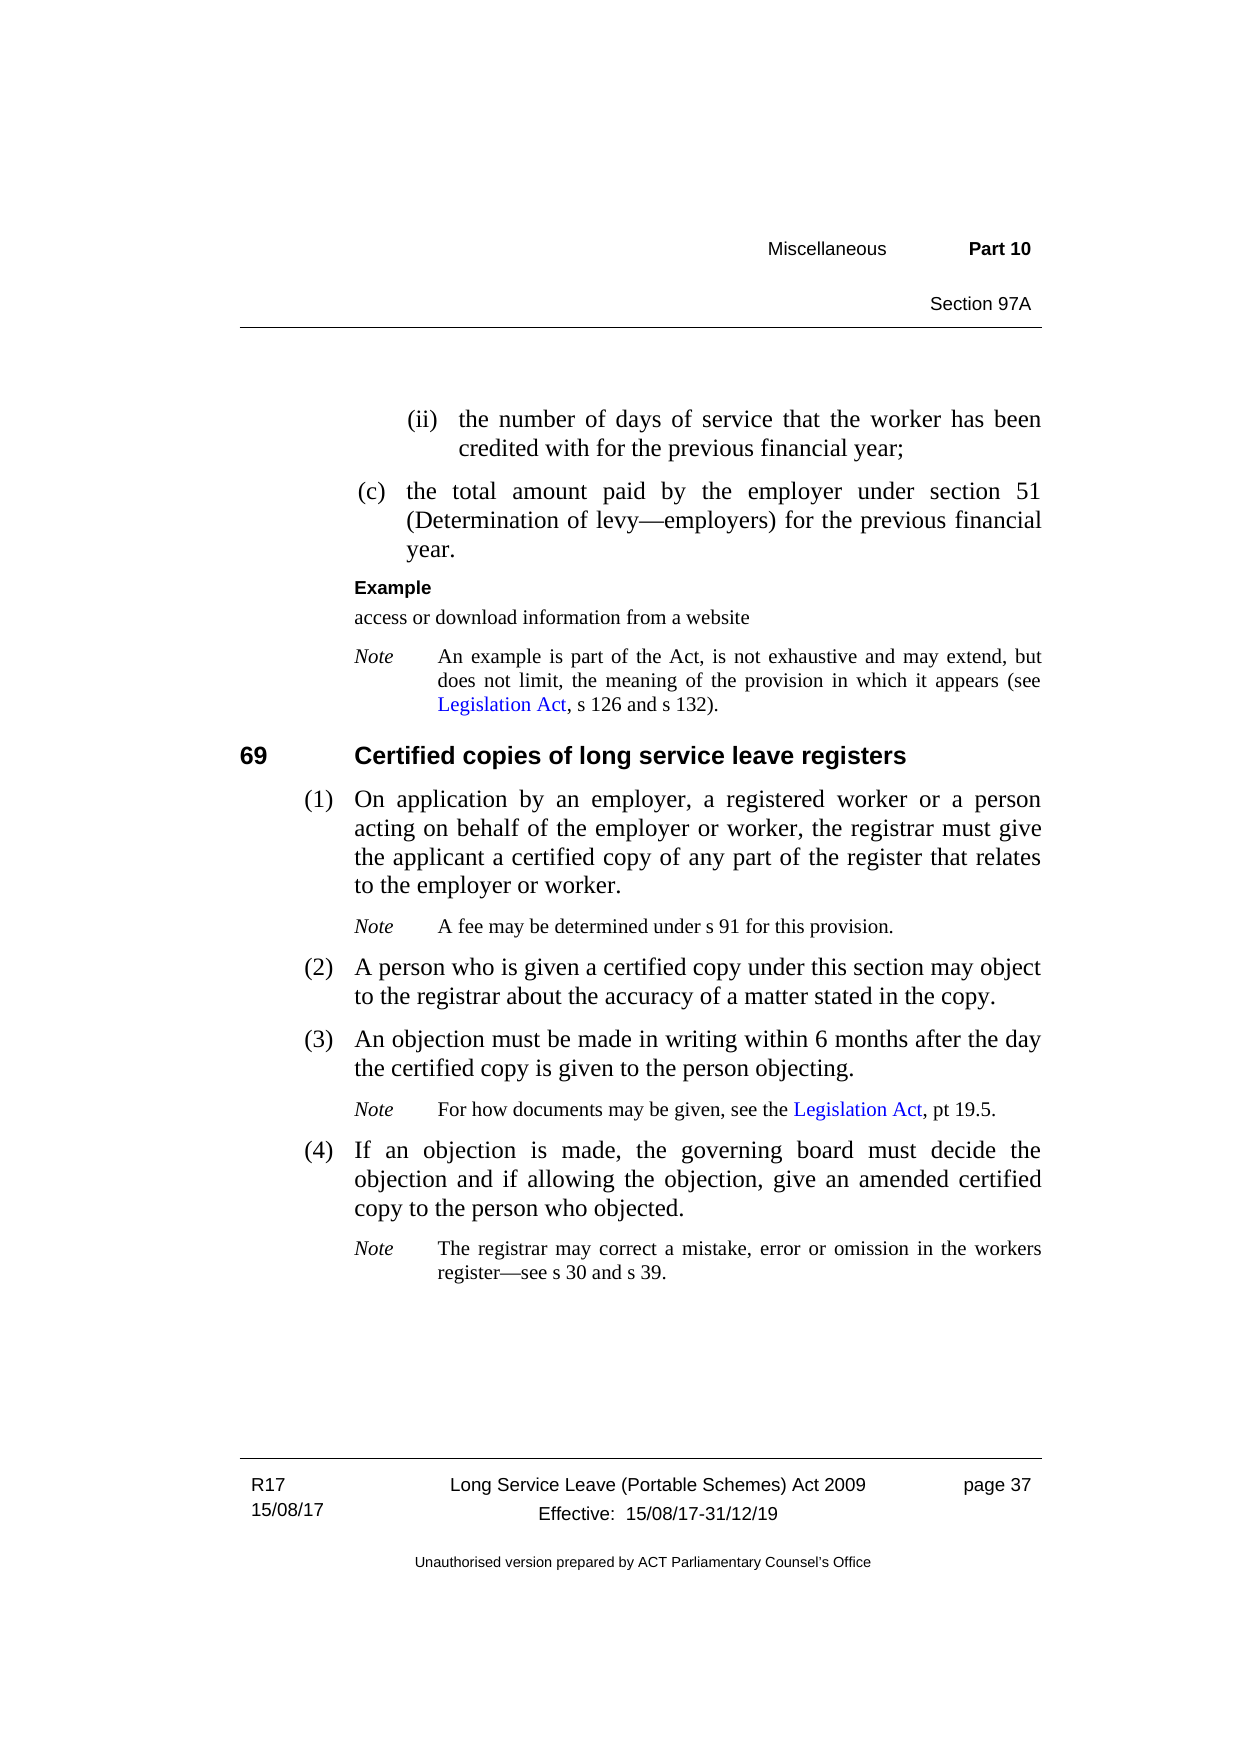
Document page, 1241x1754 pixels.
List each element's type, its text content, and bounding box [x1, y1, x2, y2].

text Example [354, 577, 1042, 599]
text 69 Certified copies of long service leave registers [239, 741, 1042, 769]
text Note The registrar may correct a mistake, error or omission in the workers register—see s 30 and s 39. [354, 1236, 1042, 1284]
text Note An example is part of the Act, is not exhaustive and may extend, but does not limit, the meaning of the provision in which it appears (see Legislation Act, s 126 and s 132). [354, 643, 1042, 716]
text Note A fee may be determined under s 91 for this provision. [354, 914, 1042, 938]
text (1) On application by an employer, a registered worker or a person acting on behalf of the employer or worker, the registrar must give the applicant a certified copy of any part of the register that relates to the employer or worker. [239, 784, 1042, 899]
text (ii) the number of days of service that the worker has been credited with for the previous financial year; [239, 404, 1042, 462]
text (4) If an objection is made, the governing board must decide the objection and if allowing the objection, give an amended certified copy to the person who objected. [239, 1135, 1042, 1221]
text (c) the total amount paid by the employer under section 51 (Determination of levy—employers) for the previous financial year. [239, 476, 1042, 562]
text (2) A person who is given a certified copy under this section may object to the registrar about the accuracy of a matter stated in the copy. [239, 952, 1042, 1010]
text (3) An objection must be made in writing within 6 months after the day the certified copy is given to the person objecting. [239, 1024, 1042, 1082]
text access or download information from a website [354, 605, 1042, 629]
text Note For how documents may be given, see the Legislation Act, pt 19.5. [354, 1096, 1042, 1121]
